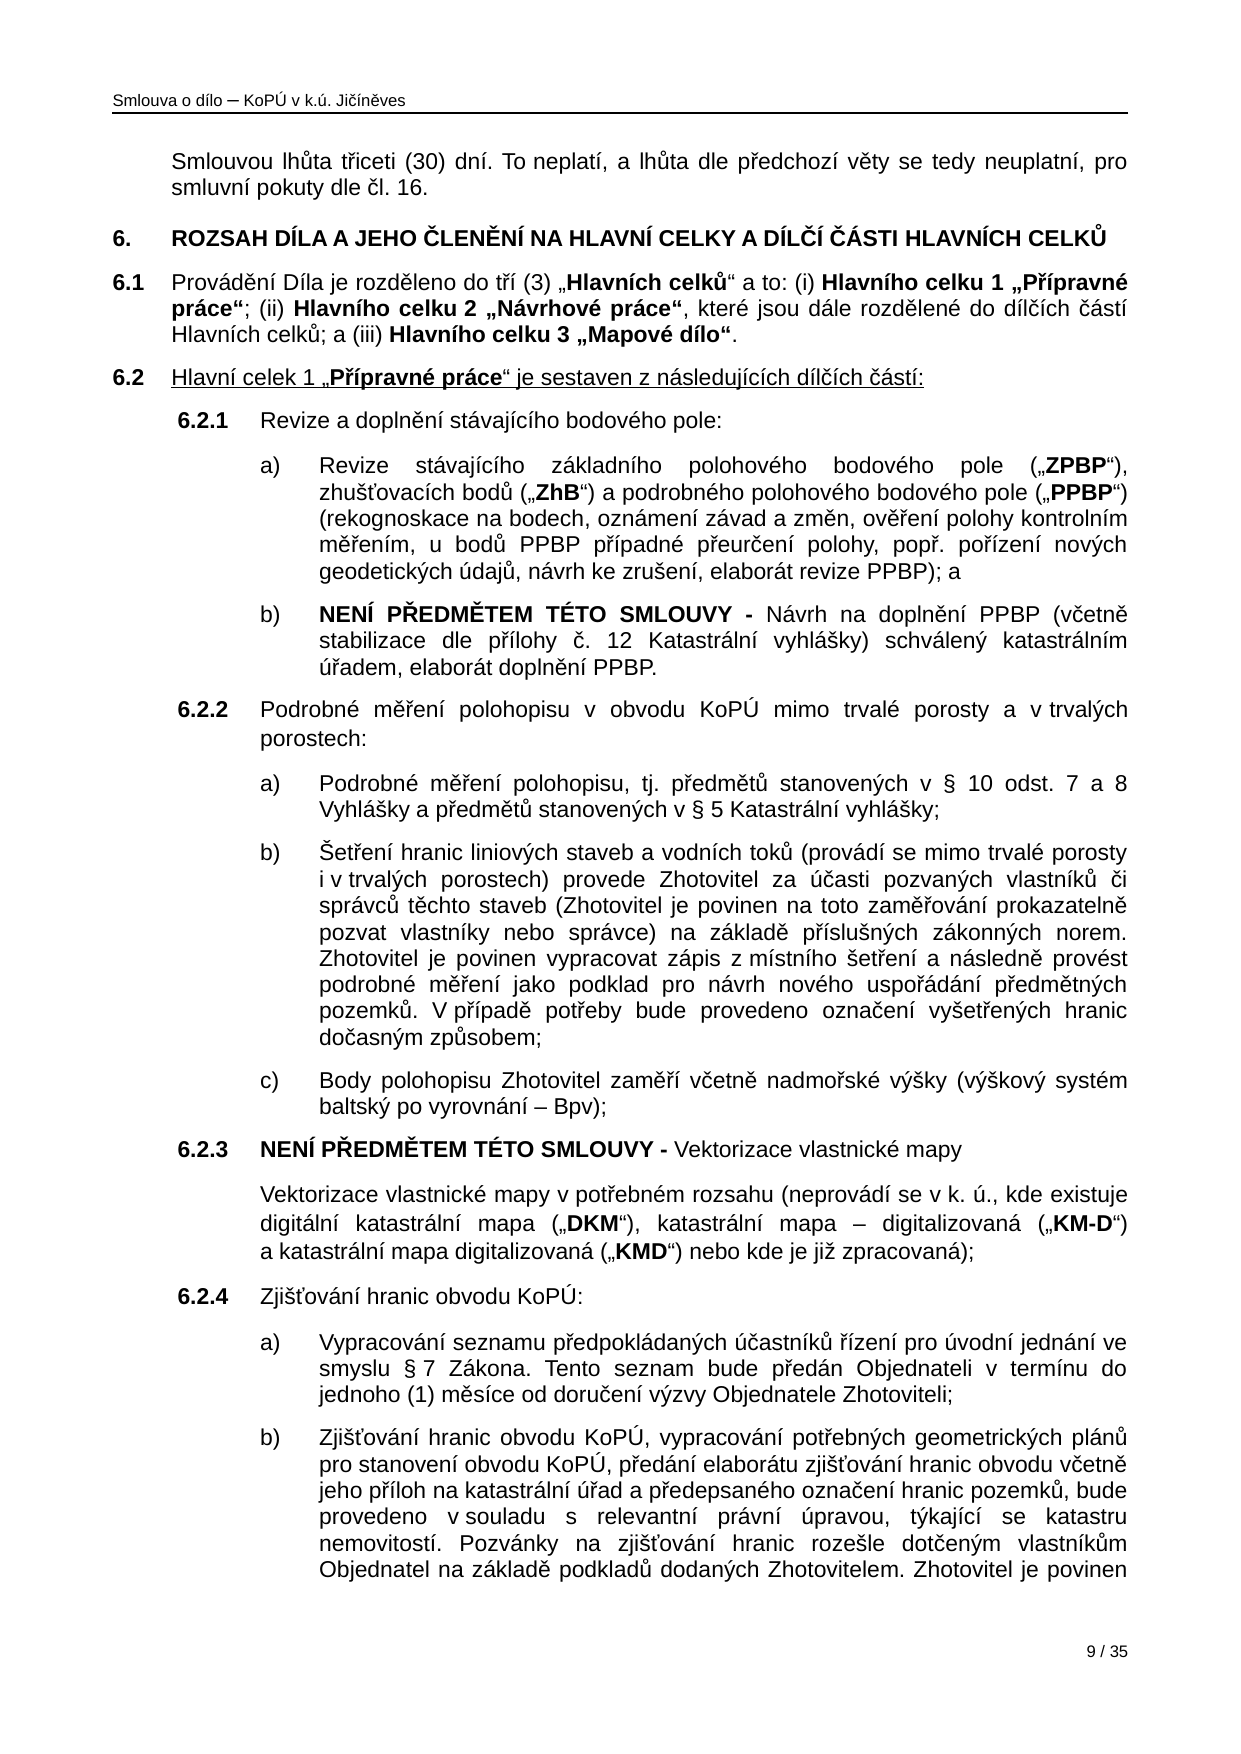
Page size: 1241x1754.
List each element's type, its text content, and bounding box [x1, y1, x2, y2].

text Rozsah díla a jeho členění na hlavní celky a dílčí části Hlavních celků [112, 225, 1128, 252]
list NENÍ PŘEDMĚTEM TÉTO SMLOUVY - Návrh na doplnění PPBP (včetně stabilizace dle přílohy č. 12 Katastrální vyhlášky) schválený katastrálním úřadem, elaborát doplnění PPBP. [260, 601, 1128, 680]
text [112, 148, 1128, 200]
list Revize stávajícího základního polohového bodového pole („ZPBP“), zhušťovacích bodů („ZhB“) a podrobného polohového bodového pole („PPBP“) (rekognoskace na bodech, oznámení závad a změn, ověření polohy kontrolním měřením, u bodů PPBP případné přeurčení polohy, popř. pořízení nových geodetických údajů, návrh ke zrušení, elaborát revize PPBP); a [260, 452, 1128, 584]
text Hlavní celek 1 „Přípravné práce“ je sestaven z následujících dílčích částí: [112, 364, 1128, 391]
text Zjišťování hranic obvodu KoPÚ: [177, 1283, 1128, 1310]
text Revize a doplnění stávajícího bodového pole: [177, 407, 1128, 433]
list Vektorizace vlastnické mapy v potřebném rozsahu (neprovádí se v k. ú., kde existuje digitální katastrální mapa („DKM“), katastrální mapa – digitalizovaná („KM-D“) a katastrální mapa digitalizovaná („KMD“) nebo kde je již zpracovaná); [260, 1181, 1128, 1264]
text Provádění Díla je rozděleno do tří (3) „Hlavních celků“ a to: (i) Hlavního celku 1 „Přípravné práce“; (ii) Hlavního celku 2 „Návrhové práce“, které jsou dále rozdělené do dílčích částí Hlavních celků; a (iii) Hlavního celku 3 „Mapové dílo“. [112, 268, 1128, 347]
list Body polohopisu Zhotovitel zaměří včetně nadmořské výšky (výškový systém baltský po vyrovnání – Bpv); [260, 1067, 1128, 1119]
list Šetření hranic liniových staveb a vodních toků (provádí se mimo trvalé porosty i v trvalých porostech) provede Zhotovitel za účasti pozvaných vlastníků či správců těchto staveb (Zhotovitel je povinen na toto zaměřování prokazatelně pozvat vlastníky nebo správce) na základě příslušných zákonných norem. Zhotovitel je povinen vypracovat zápis z místního šetření a následně provést podrobné měření jako podklad pro návrh nového uspořádání předmětných pozemků. V případě potřeby bude provedeno označení vyšetřených hranic dočasným způsobem; [260, 839, 1128, 1050]
text NENÍ PŘEDMĚTEM TÉTO SMLOUVY - Vektorizace vlastnické mapy [177, 1136, 1128, 1163]
list Podrobné měření polohopisu, tj. předmětů stanovených v § 10 odst. 7 a 8 Vyhlášky a předmětů stanovených v § 5 Katastrální vyhlášky; [260, 770, 1128, 823]
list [260, 1424, 1128, 1582]
text Podrobné měření polohopisu v obvodu KoPÚ mimo trvalé porosty a v trvalých porostech: [177, 696, 1128, 751]
list Vypracování seznamu předpokládaných účastníků řízení pro úvodní jednání ve smyslu § 7 Zákona. Tento seznam bude předán Objednateli v termínu do jednoho (1) měsíce od doručení výzvy Objednatele Zhotoviteli; [260, 1328, 1128, 1407]
